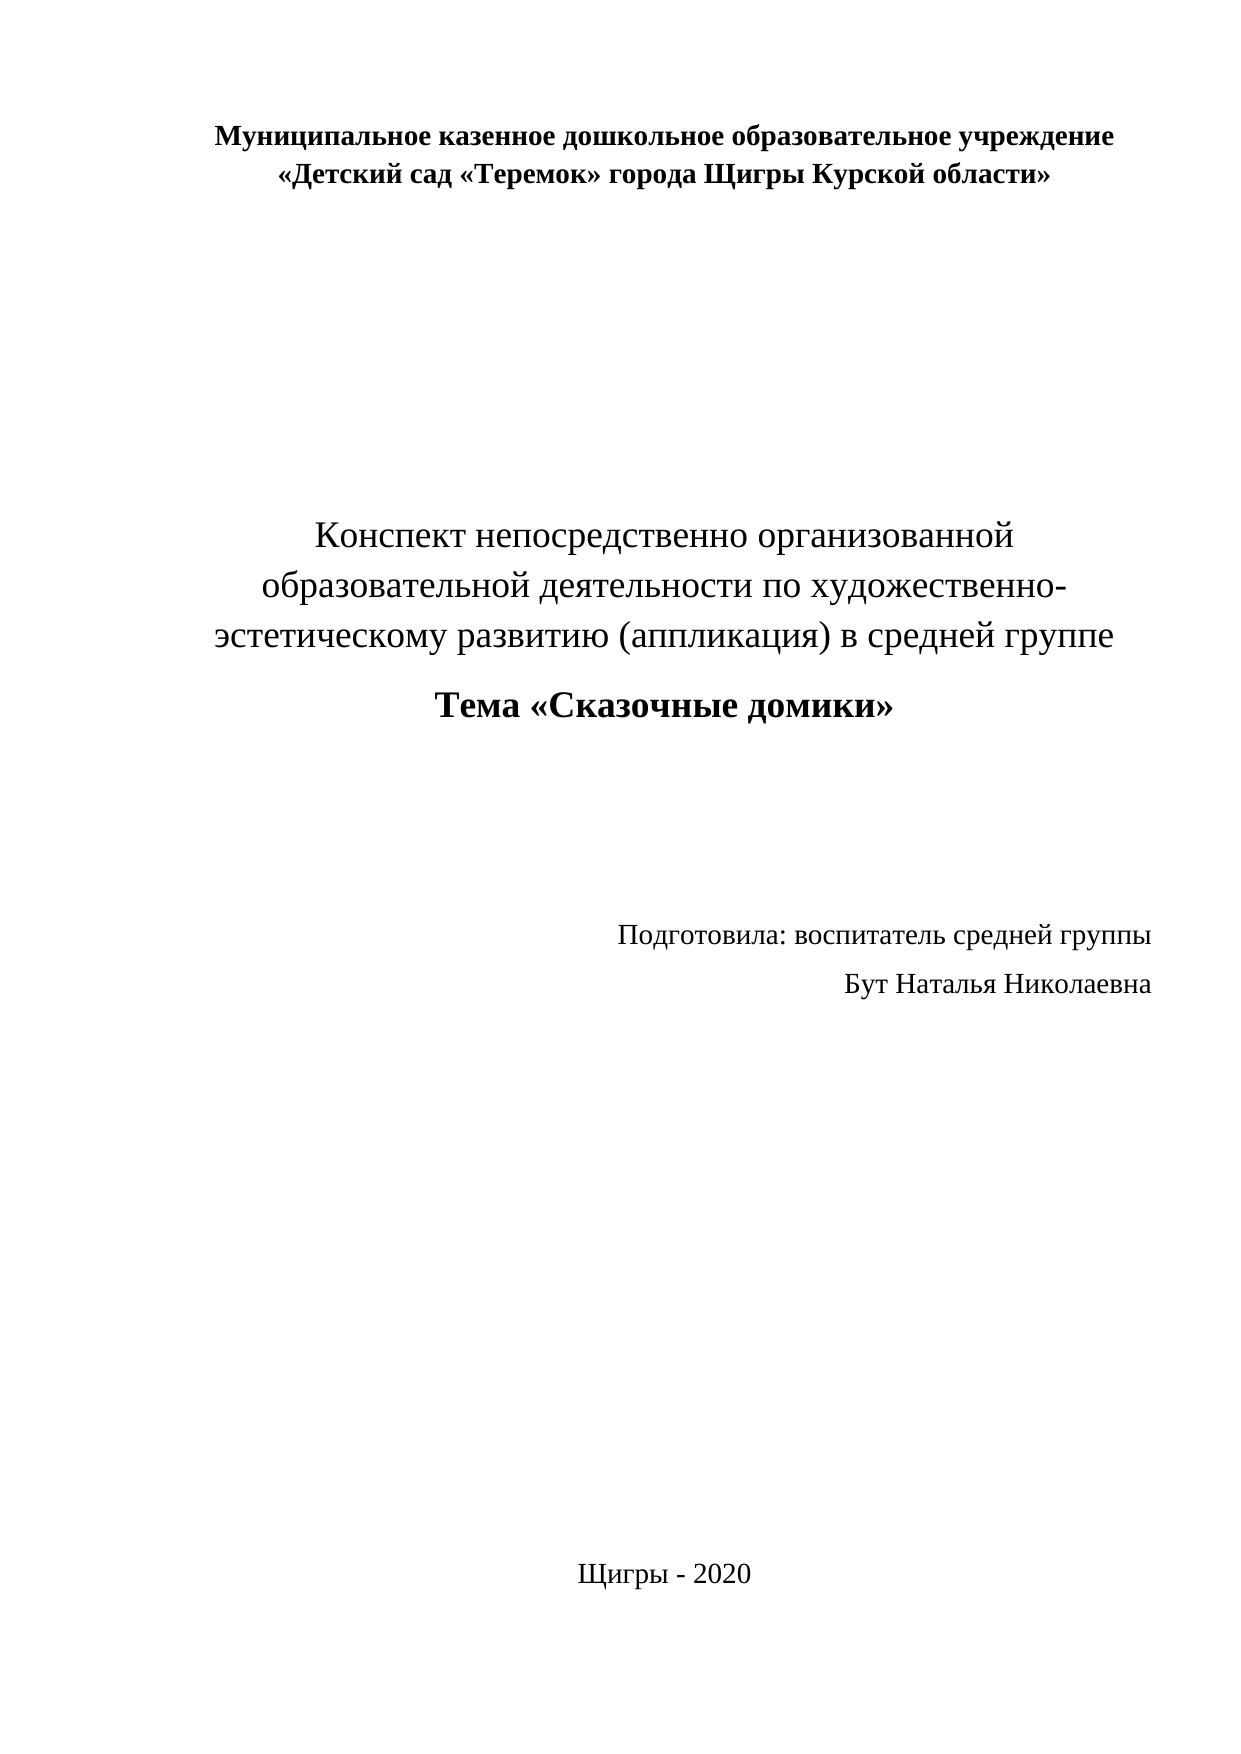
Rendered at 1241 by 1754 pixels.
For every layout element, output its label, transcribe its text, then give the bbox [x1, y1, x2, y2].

text Щигры - 2020 [177, 1557, 1152, 1590]
text Муниципальное казенное дошкольное образовательное учреждение «Детский сад «Теремок» города Щигры Курской области» [177, 118, 1152, 190]
text Бут Наталья Николаевна [177, 967, 1152, 1000]
text Конспект непосредственно организованной образовательной деятельности по художественно-эстетическому развитию (аппликация) в средней группе [177, 513, 1152, 655]
text Тема «Сказочные домики» [177, 682, 1152, 726]
text Подготовила: воспитатель средней группы [177, 917, 1152, 951]
